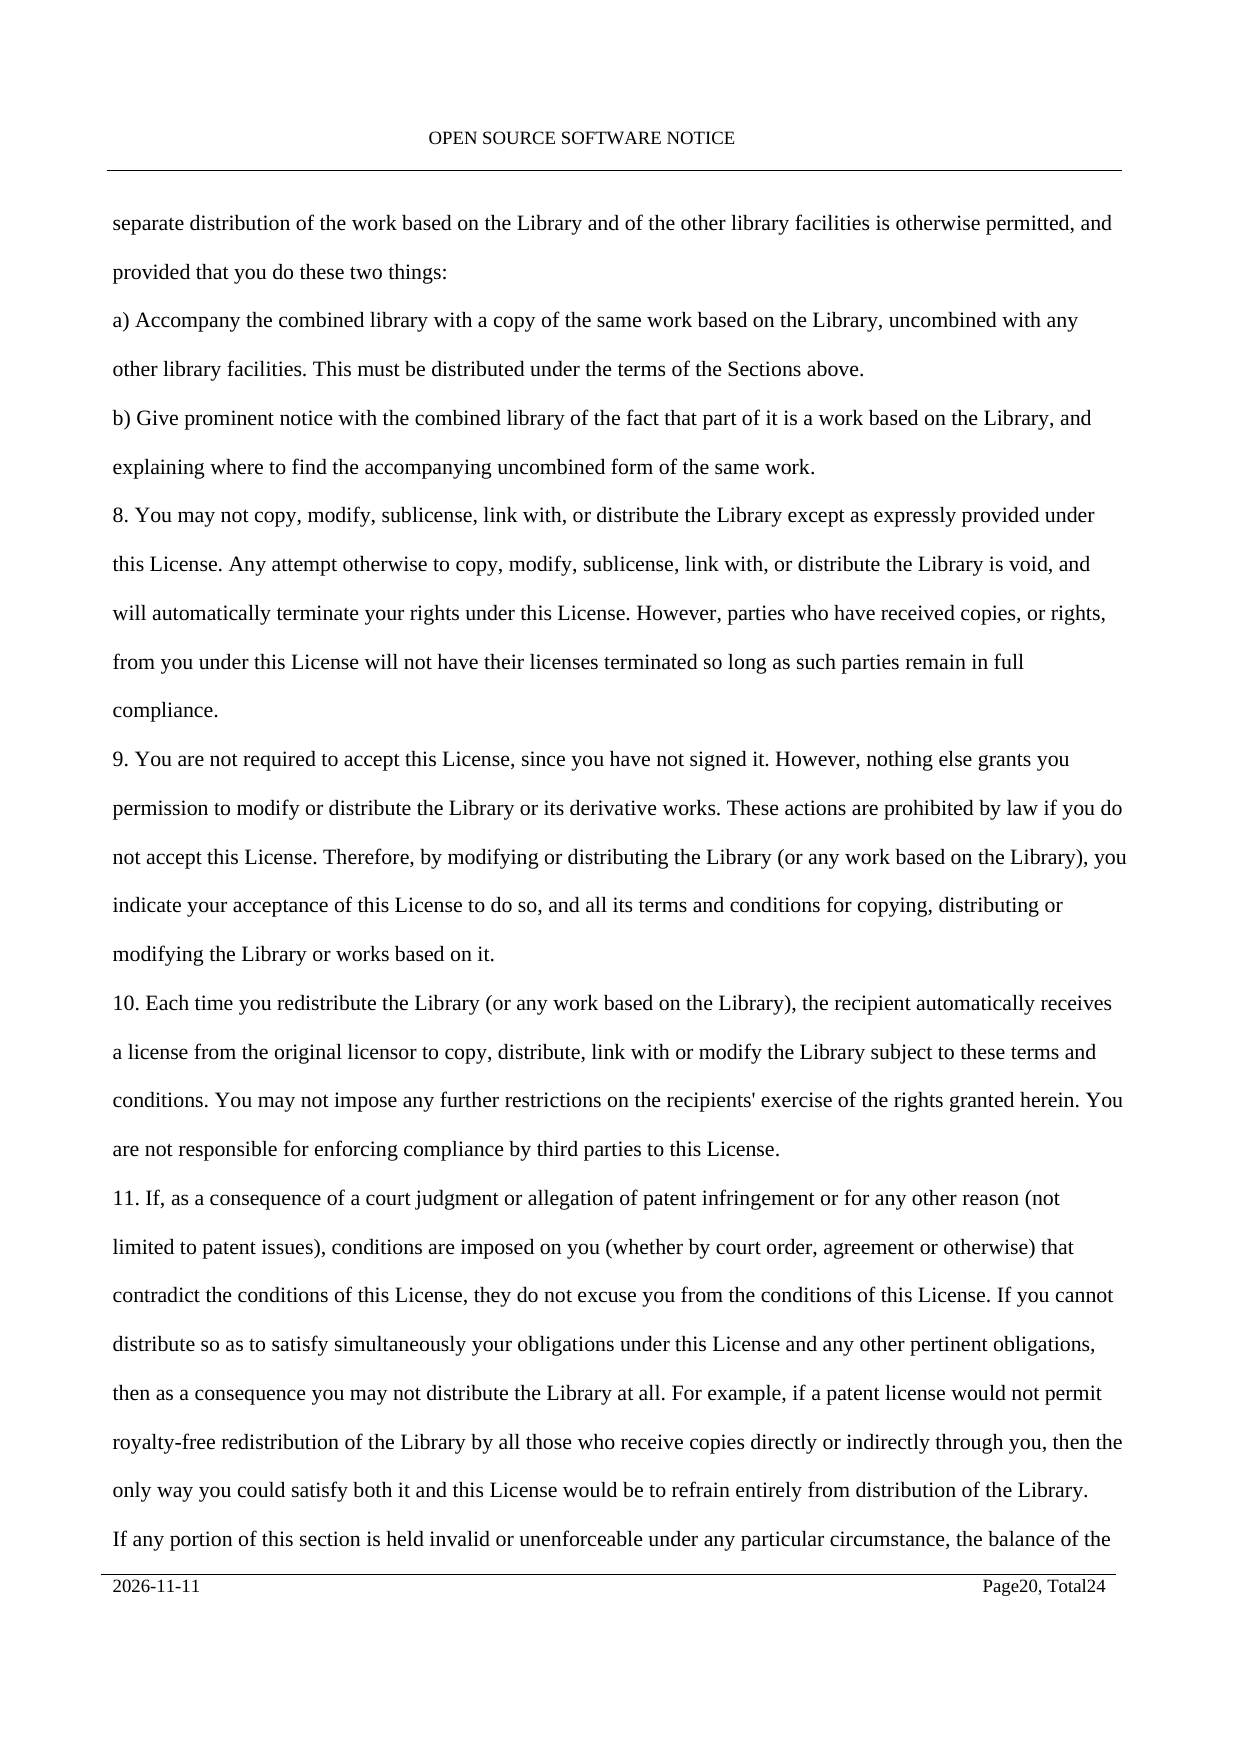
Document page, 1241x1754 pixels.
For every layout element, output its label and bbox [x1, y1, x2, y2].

text [112, 206, 1128, 1555]
